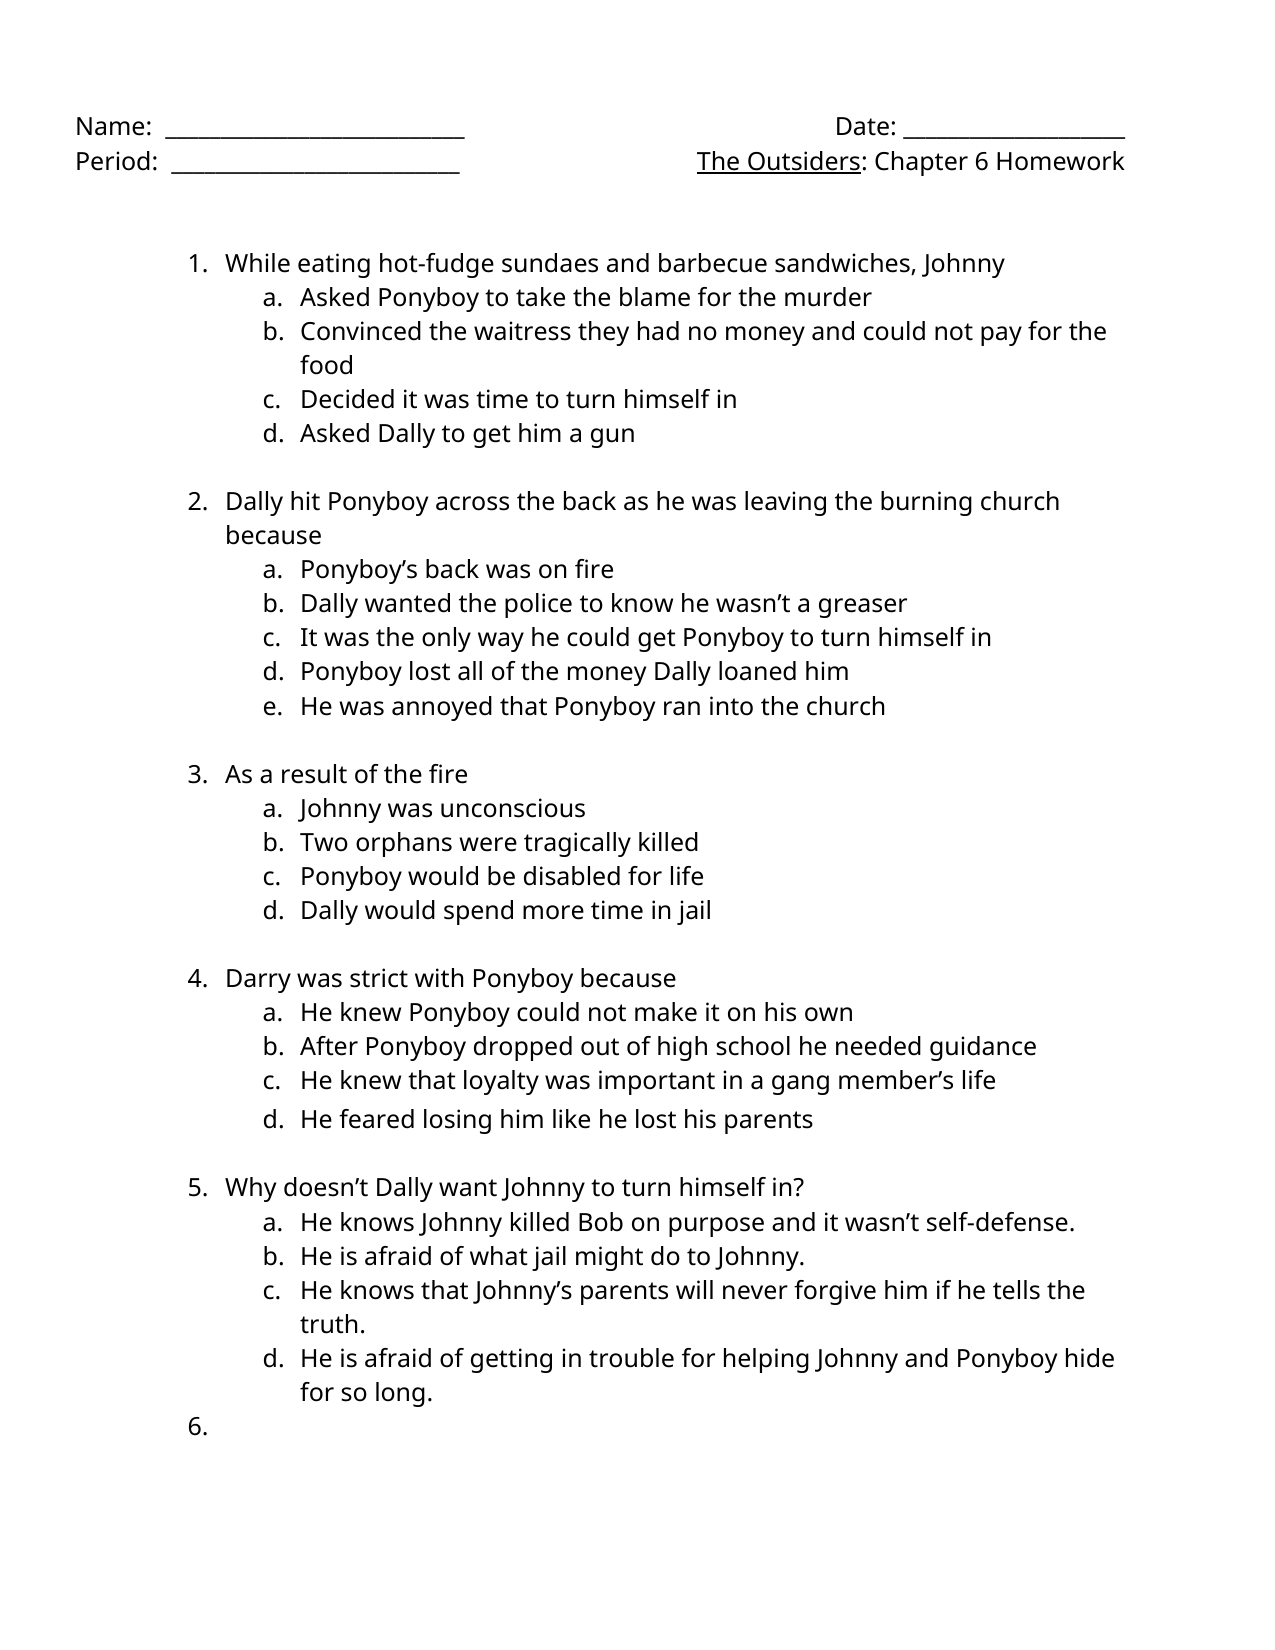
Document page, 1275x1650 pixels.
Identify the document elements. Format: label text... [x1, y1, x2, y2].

list Dally would spend more time in jail [262, 892, 1125, 927]
list He is afraid of what jail might do to Johnny. [262, 1238, 1125, 1272]
list Asked Ponyboy to take the blame for the murder [262, 279, 1125, 313]
list After Ponyboy dropped out of high school he needed guidance [262, 1029, 1125, 1063]
list He knew that loyalty was important in a gang member’s life [262, 1063, 1125, 1097]
list It was the only way he could get Ponyboy to turn himself in [262, 620, 1125, 654]
list He feared losing him like he lost his parents [262, 1102, 1125, 1136]
list Johnny was unconscious [262, 790, 1125, 824]
list He is afraid of getting in trouble for helping Johnny and Ponyboy hide for so long. [262, 1340, 1125, 1408]
list He knows Johnny killed Bob on purpose and it wasn’t self-defense. [262, 1204, 1125, 1238]
list While eating hot-fudge sundaes and barbecue sandwiches, Johnny [187, 245, 1125, 279]
list Asked Dally to get him a gun [262, 416, 1125, 450]
list Two orphans were tragically killed [262, 824, 1125, 858]
list As a result of the fire [187, 756, 1125, 790]
list Dally wanted the police to know he wasn’t a greaser [262, 586, 1125, 620]
list Ponyboy’s back was on fire [262, 552, 1125, 586]
list Ponyboy lost all of the money Dally loaned him [262, 654, 1125, 688]
list Dally hit Ponyboy across the back as he was leaving the burning church because [187, 484, 1125, 552]
list He knew Ponyboy could not make it on his own [262, 995, 1125, 1029]
list Why doesn’t Dally want Johnny to turn himself in? [187, 1170, 1125, 1204]
list Darry was strict with Ponyboy because [187, 961, 1125, 995]
list He was annoyed that Ponyboy ran into the church [262, 688, 1125, 722]
list Decided it was time to turn himself in [262, 382, 1125, 416]
list He knows that Johnny’s parents will never forgive him if he tells the truth. [262, 1272, 1125, 1340]
list Convinced the waitress they had no money and could not pay for the food [262, 313, 1125, 382]
list Ponyboy would be disabled for life [262, 858, 1125, 892]
